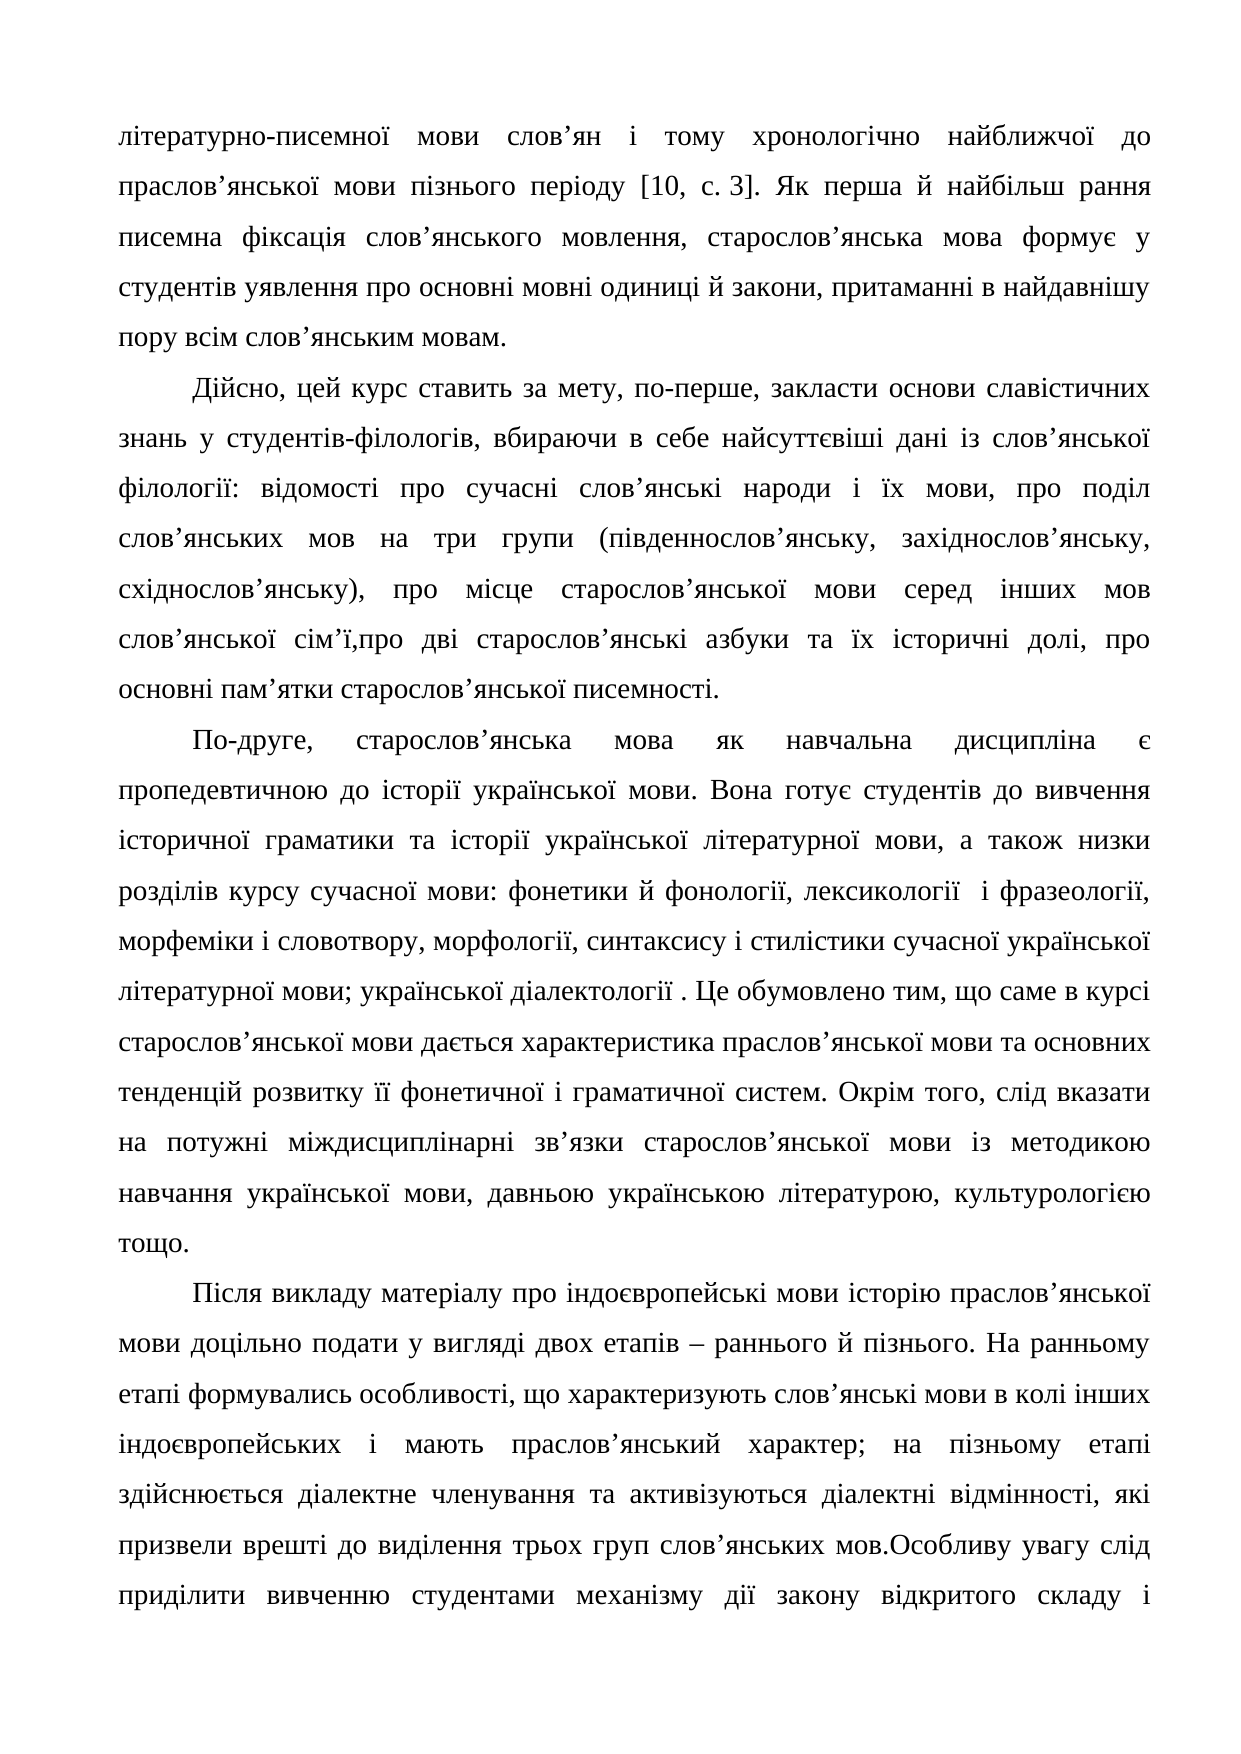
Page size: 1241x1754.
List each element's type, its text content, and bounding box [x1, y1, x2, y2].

text По-друге, старослов’янська мова як навчальна дисципліна є пропедевтичною до історії української мови. Вона готує студентів до вивчення історичної граматики та історії української літературної мови, а також низки розділів курсу сучасної мови: фонетики й фонології, лексикології і фразеології, морфеміки і словотвору, морфології, синтаксису і стилістики сучасної української літературної мови; української діалектології . Це обумовлено тим, що саме в курсі старослов’янської мови дається характеристика праслов’янської мови та основних тенденцій розвитку її фонетичної і граматичної систем. Окрім того, слід вказати на потужні міждисциплінарні зв’язки старослов’янської мови із методикою навчання української мови, давньою українською літературою, культурологією тощо. [118, 722, 1152, 1258]
text Дійсно, цей курс ставить за мету, по-перше, закласти основи славістичних знань у студентів-філологів, вбираючи в себе найсуттєвіші дані із слов’янської філології: відомості про сучасні слов’янські народи і їх мови, про поділ слов’янських мов на три групи (південнослов’янську, західнослов’янську, східнослов’янську), про місце старослов’янської мови серед інших мов слов’янської сім’ї,про дві старослов’янські азбуки та їх історичні долі, про основні пам’ятки старослов’янської писемності. [118, 370, 1152, 705]
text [118, 118, 1152, 353]
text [118, 1275, 1152, 1611]
